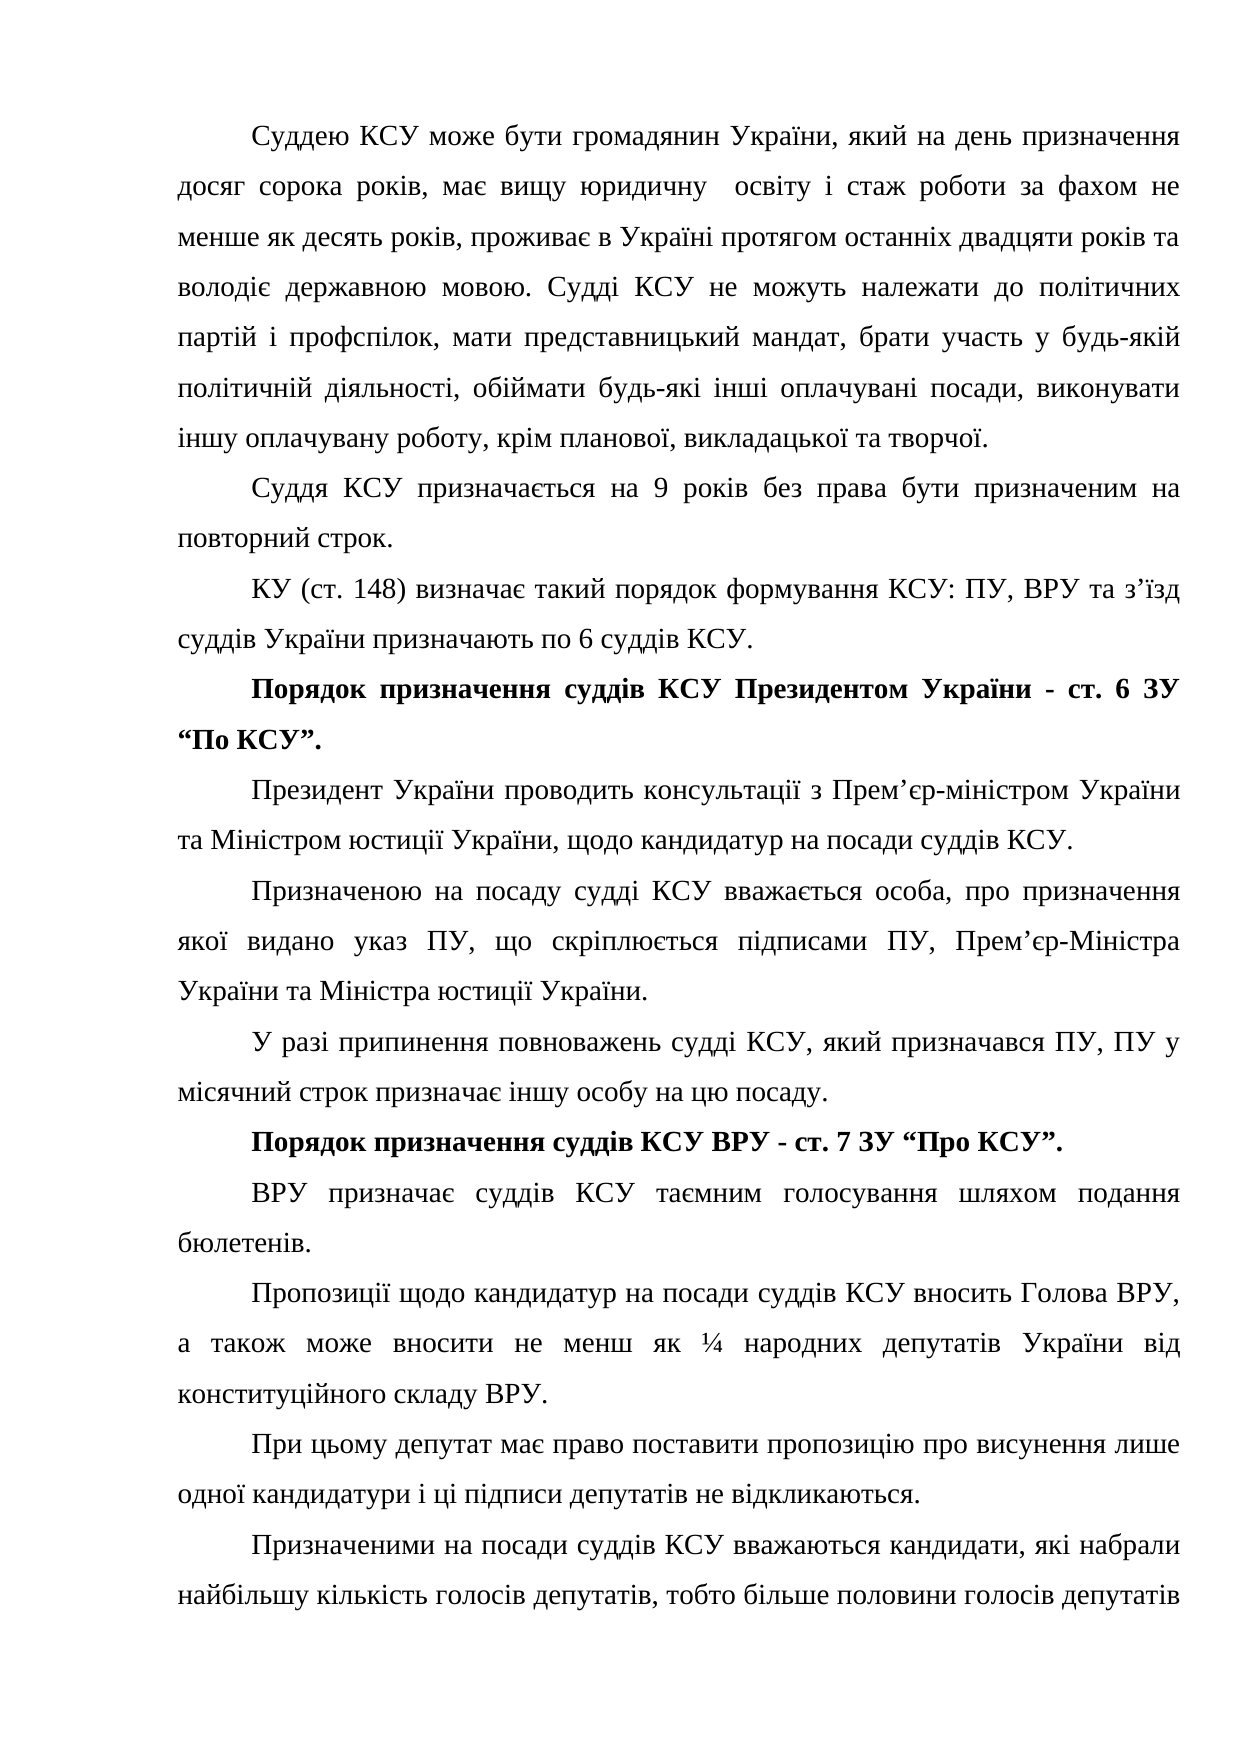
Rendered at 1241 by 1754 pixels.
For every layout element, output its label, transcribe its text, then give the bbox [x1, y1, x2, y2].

text Пропозиції щодо кандидатур на посади суддів КСУ вносить Голова ВРУ, а також може вносити не менш як ¼ народних депутатів України від конституційного складу ВРУ. [177, 1275, 1181, 1409]
text Порядок призначення суддів КСУ Президентом України - ст. 6 ЗУ “По КСУ”. [177, 672, 1181, 755]
text Суддею КСУ може бути громадянин України, який на день призначення досяг сорока років, має вищу юридичну освіту і стаж роботи за фахом не менше як десять років, проживає в Україні протягом останніх двадцяти років та володіє державною мовою. Судді КСУ не можуть належати до політичних партій і профспілок, мати представницький мандат, брати участь у будь-якій політичній діяльності, обіймати будь-які інші оплачувані посади, виконувати іншу оплачувану роботу, крім планової, викладацької та творчої. [177, 118, 1181, 453]
text Призначеною на посаду судді КСУ вважається особа, про призначення якої видано указ ПУ, що скріплюється підписами ПУ, Прем’єр-Міністра України та Міністра юстиції України. [177, 873, 1181, 1007]
text У разі припинення повноважень судді КСУ, який призначався ПУ, ПУ у місячний строк призначає іншу особу на цю посаду. [177, 1024, 1181, 1108]
text КУ (ст. 148) визначає такий порядок формування КСУ: ПУ, ВРУ та з’їзд суддів України призначають по 6 суддів КСУ. [177, 571, 1181, 655]
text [177, 1527, 1181, 1611]
subtitle Порядок призначення суддів КСУ ВРУ - ст. 7 ЗУ “Про КСУ”. [177, 1124, 1181, 1158]
text Президент України проводить консультації з Прем’єр-міністром України та Міністром юстиції України, щодо кандидатур на посади суддів КСУ. [177, 772, 1181, 856]
text ВРУ призначає суддів КСУ таємним голосування шляхом подання бюлетенів. [177, 1175, 1181, 1258]
text При цьому депутат має право поставити пропозицію про висунення лише одної кандидатури і ці підписи депутатів не відкликаються. [177, 1426, 1181, 1510]
text Суддя КСУ призначається на 9 років без права бути призначеним на повторний строк. [177, 470, 1181, 554]
